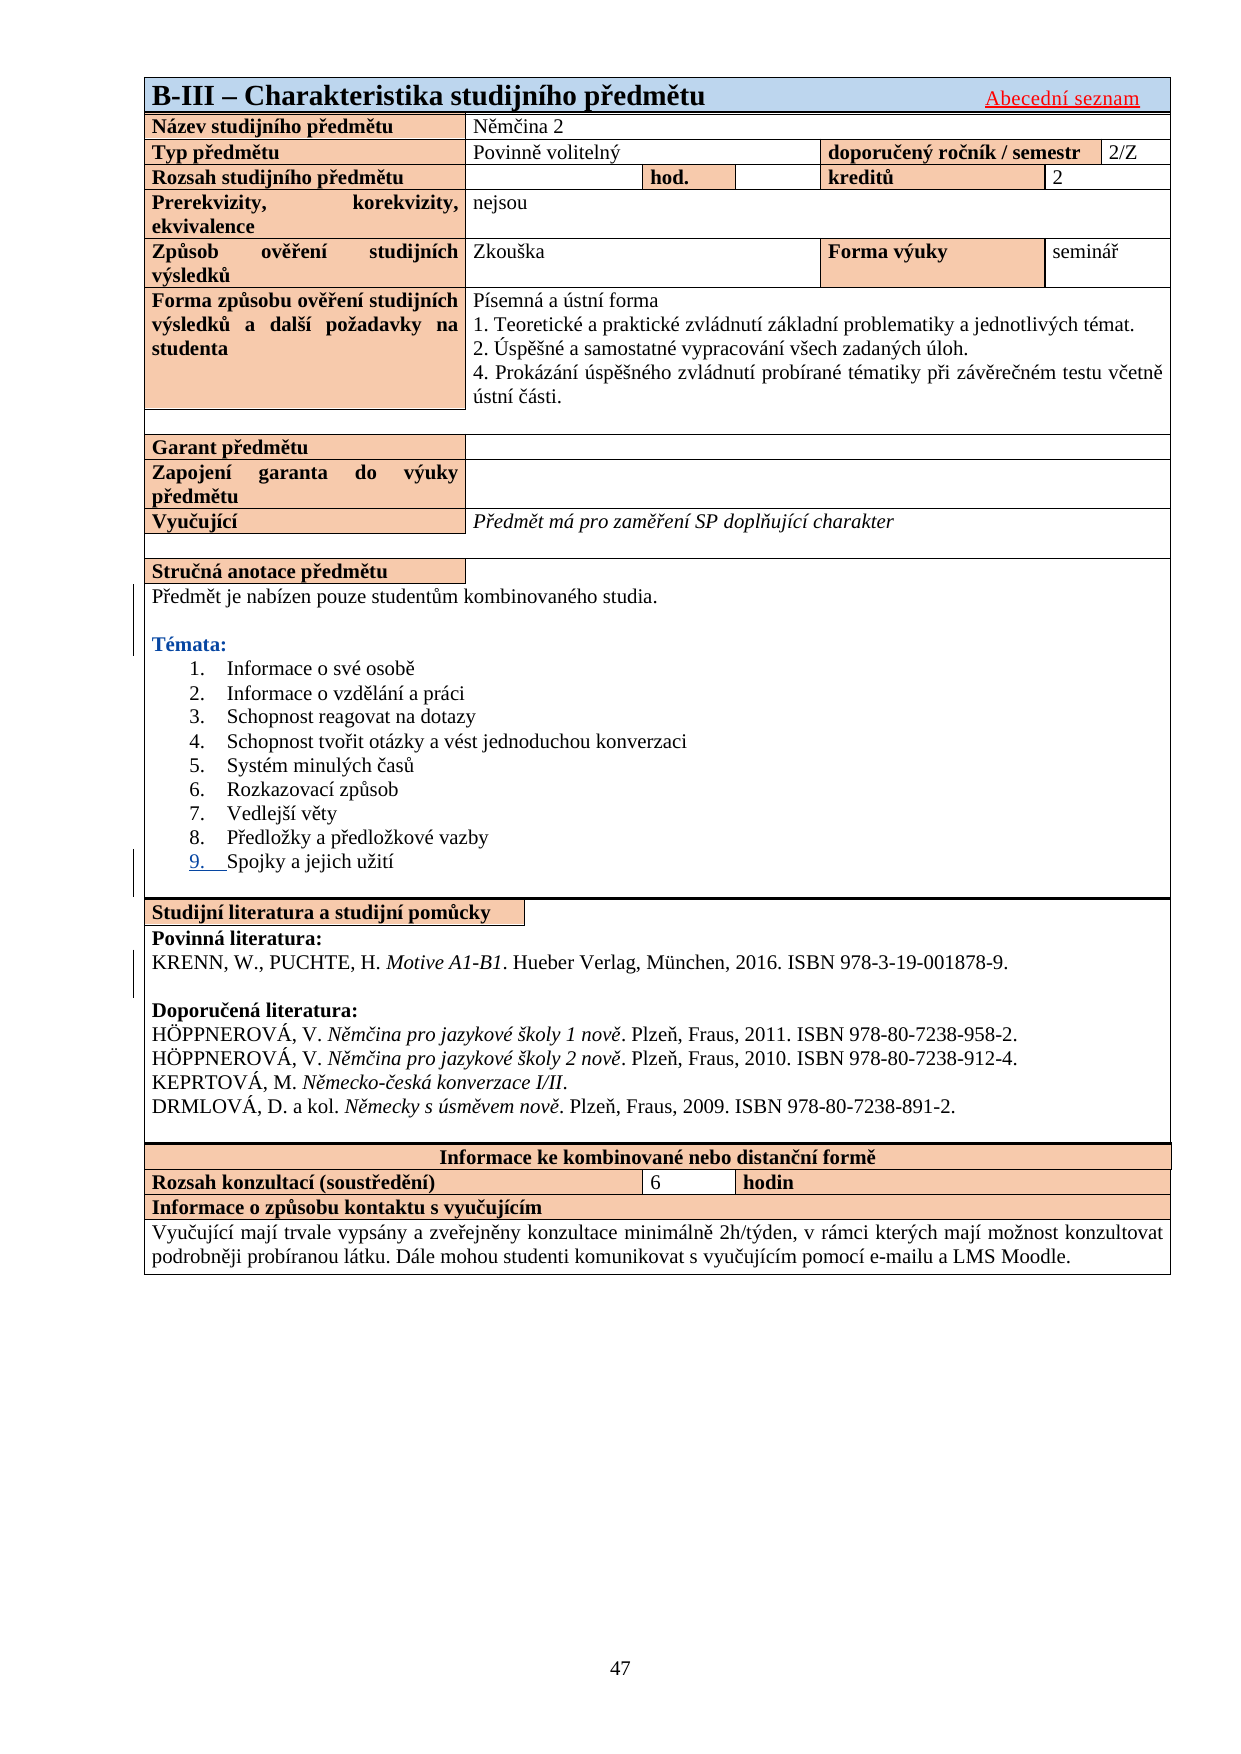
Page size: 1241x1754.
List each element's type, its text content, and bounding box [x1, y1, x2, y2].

table_cell [466, 435, 1170, 459]
table_cell [525, 900, 1170, 924]
table_cell Způsob ověření studijních výsledků [145, 239, 465, 287]
table_cell Forma výuky [821, 239, 1044, 287]
table_cell Předmět je nabízen pouze studentům kombinovaného studia. Témata: Informace o své osobě Informace o vzdělání a práci Schopnost reagovat na dotazy Schopnost tvořit otázky a vést jednoduchou konverzaci Systém minulých časů Rozkazovací způsob Vedlejší věty Předložky a předložkové vazby Spojky a jejich užití [145, 583, 1170, 897]
table_cell Povinná literatura: KRENN, W., PUCHTE, H. Motive A1-B1. Hueber Verlag, München, 2016. ISBN 978-3-19-001878-9. Doporučená literatura: HÖPPNEROVÁ, V. Němčina pro jazykové školy 1 nově. Plzeň, Fraus, 2011. ISBN 978-80-7238-958-2. HÖPPNEROVÁ, V. Němčina pro jazykové školy 2 nově. Plzeň, Fraus, 2010. ISBN 978-80-7238-912-4. KEPRTOVÁ, M. Německo-česká konverzace I/II. DRMLOVÁ, D. a kol. Německy s úsměvem nově. Plzeň, Fraus, 2009. ISBN 978-80-7238-891-2. [145, 925, 1170, 1142]
table_cell Rozsah studijního předmětu [145, 165, 465, 189]
table_cell [145, 409, 1170, 433]
table_cell [466, 559, 1170, 583]
table_header B-III – Charakteristika studijního předmětu Abecední seznam [145, 78, 1170, 111]
table_cell Povinně volitelný [466, 140, 820, 164]
table_cell Vyučující mají trvale vypsány a zveřejněny konzultace minimálně 2h/týden, v rámci kterých mají možnost konzultovat podrobněji probíranou látku. Dále mohou studenti komunikovat s vyučujícím pomocí e-mailu a LMS Moodle. [145, 1220, 1170, 1274]
table_cell Název studijního předmětu [145, 115, 465, 138]
table_cell nejsou [466, 190, 1170, 238]
table_cell [466, 460, 1170, 508]
table_cell 2 [1046, 165, 1170, 189]
table_cell Stručná anotace předmětu [145, 559, 465, 583]
table_cell Garant předmětu [145, 435, 465, 459]
table_cell Zapojení garanta do výuky předmětu [145, 460, 465, 508]
table_cell Rozsah konzultací (soustředění) [145, 1170, 642, 1194]
table_cell Informace o způsobu kontaktu s vyučujícím [145, 1195, 1170, 1219]
table_cell Studijní literatura a studijní pomůcky [145, 900, 524, 924]
table_cell seminář [1046, 239, 1170, 287]
table_cell Typ předmětu [145, 140, 465, 164]
table_cell kreditů [821, 165, 1044, 189]
table_cell [466, 165, 642, 189]
table_cell Němčina 2 [466, 115, 1170, 138]
table_cell [145, 533, 1170, 558]
table_cell Informace ke kombinované nebo distanční formě [145, 1145, 1171, 1169]
table_cell 6 [643, 1170, 735, 1194]
table_cell doporučený ročník / semestr [821, 140, 1101, 164]
table_cell Písemná a ústní forma 1. Teoretické a praktické zvládnutí základní problematiky a jednotlivých témat. 2. Úspěšné a samostatné vypracování všech zadaných úloh. 4. Prokázání úspěšného zvládnutí probírané tématiky při závěrečném testu včetně ústní části. [466, 288, 1170, 408]
table_cell Forma způsobu ověření studijních výsledků a další požadavky na studenta [145, 288, 465, 408]
table_cell 2/Z [1102, 140, 1170, 164]
table_cell Zkouška [466, 239, 820, 287]
table_cell hod. [643, 165, 735, 189]
table_cell [736, 165, 820, 189]
table_cell Vyučující [145, 509, 465, 533]
table_cell Předmět má pro zaměření SP doplňující charakter [466, 509, 1170, 533]
table_cell hodin [736, 1170, 1170, 1194]
table_cell Prerekvizity, korekvizity, ekvivalence [145, 190, 465, 238]
